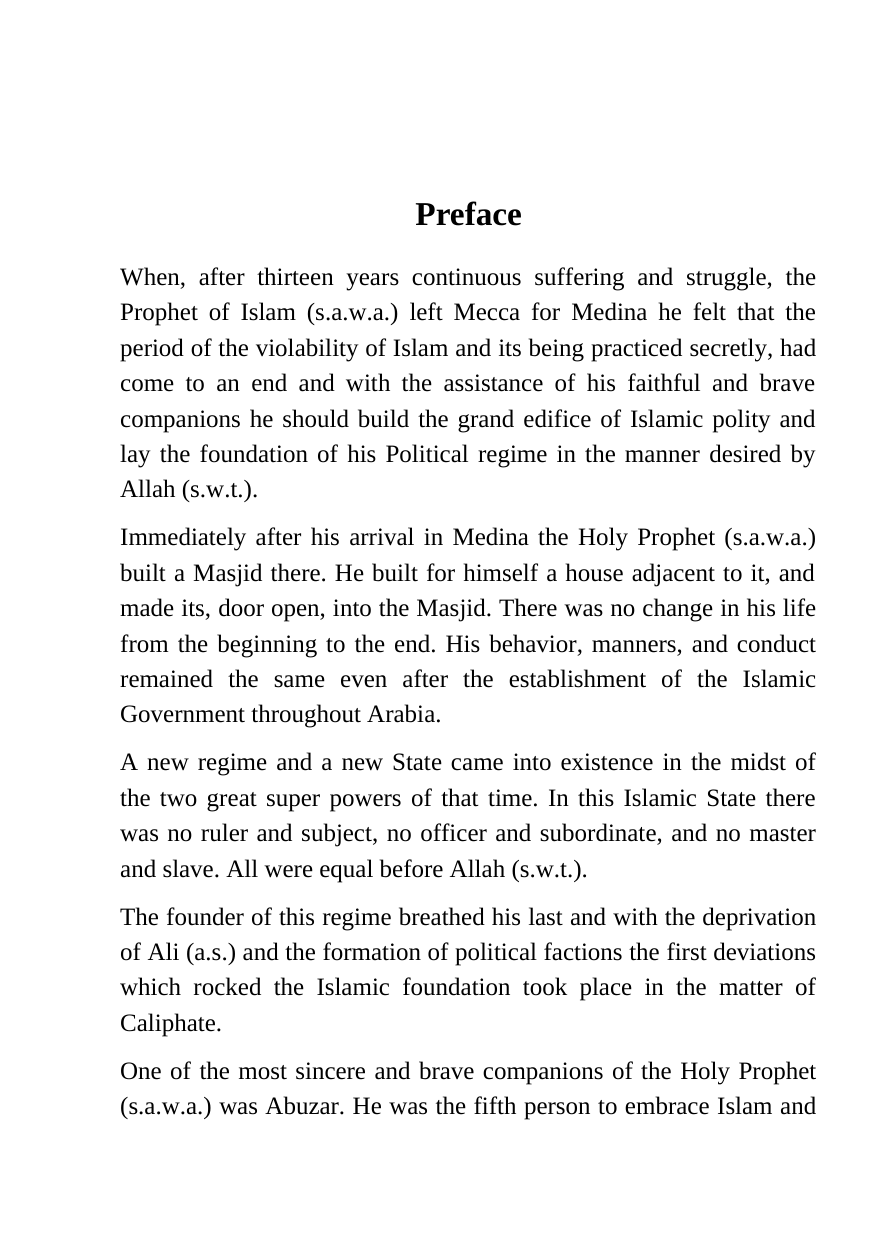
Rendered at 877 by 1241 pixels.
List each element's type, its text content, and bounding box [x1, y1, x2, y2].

text A new regime and a new State came into existence in the midst of the two great super powers of that time. In this Islamic State there was no ruler and subject, no officer and subordinate, and no master and slave. All were equal before Allah (s.w.t.). [120, 742, 817, 884]
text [120, 1051, 817, 1122]
subtitle Preface [120, 194, 817, 232]
text The founder of this regime breathed his last and with the deprivation of Ali (a.s.) and the formation of political factions the first deviations which rocked the Islamic foundation took place in the matter of Caliphate. [120, 897, 817, 1038]
text When, after thirteen years continuous suffering and struggle, the Prophet of Islam (s.a.w.a.) left Mecca for Medina he felt that the period of the violability of Islam and its being practiced secretly, had come to an end and with the assistance of his faithful and brave companions he should build the grand edifice of Islamic polity and lay the foundation of his Political regime in the manner desired by Allah (s.w.t.). [120, 257, 817, 505]
text Immediately after his arrival in Medina the Holy Prophet (s.a.w.a.) built a Masjid there. He built for himself a house adjacent to it, and made its, door open, into the Masjid. There was no change in his life from the beginning to the end. His behavior, manners, and conduct remained the same even after the establishment of the Islamic Government throughout Arabia. [120, 517, 817, 730]
